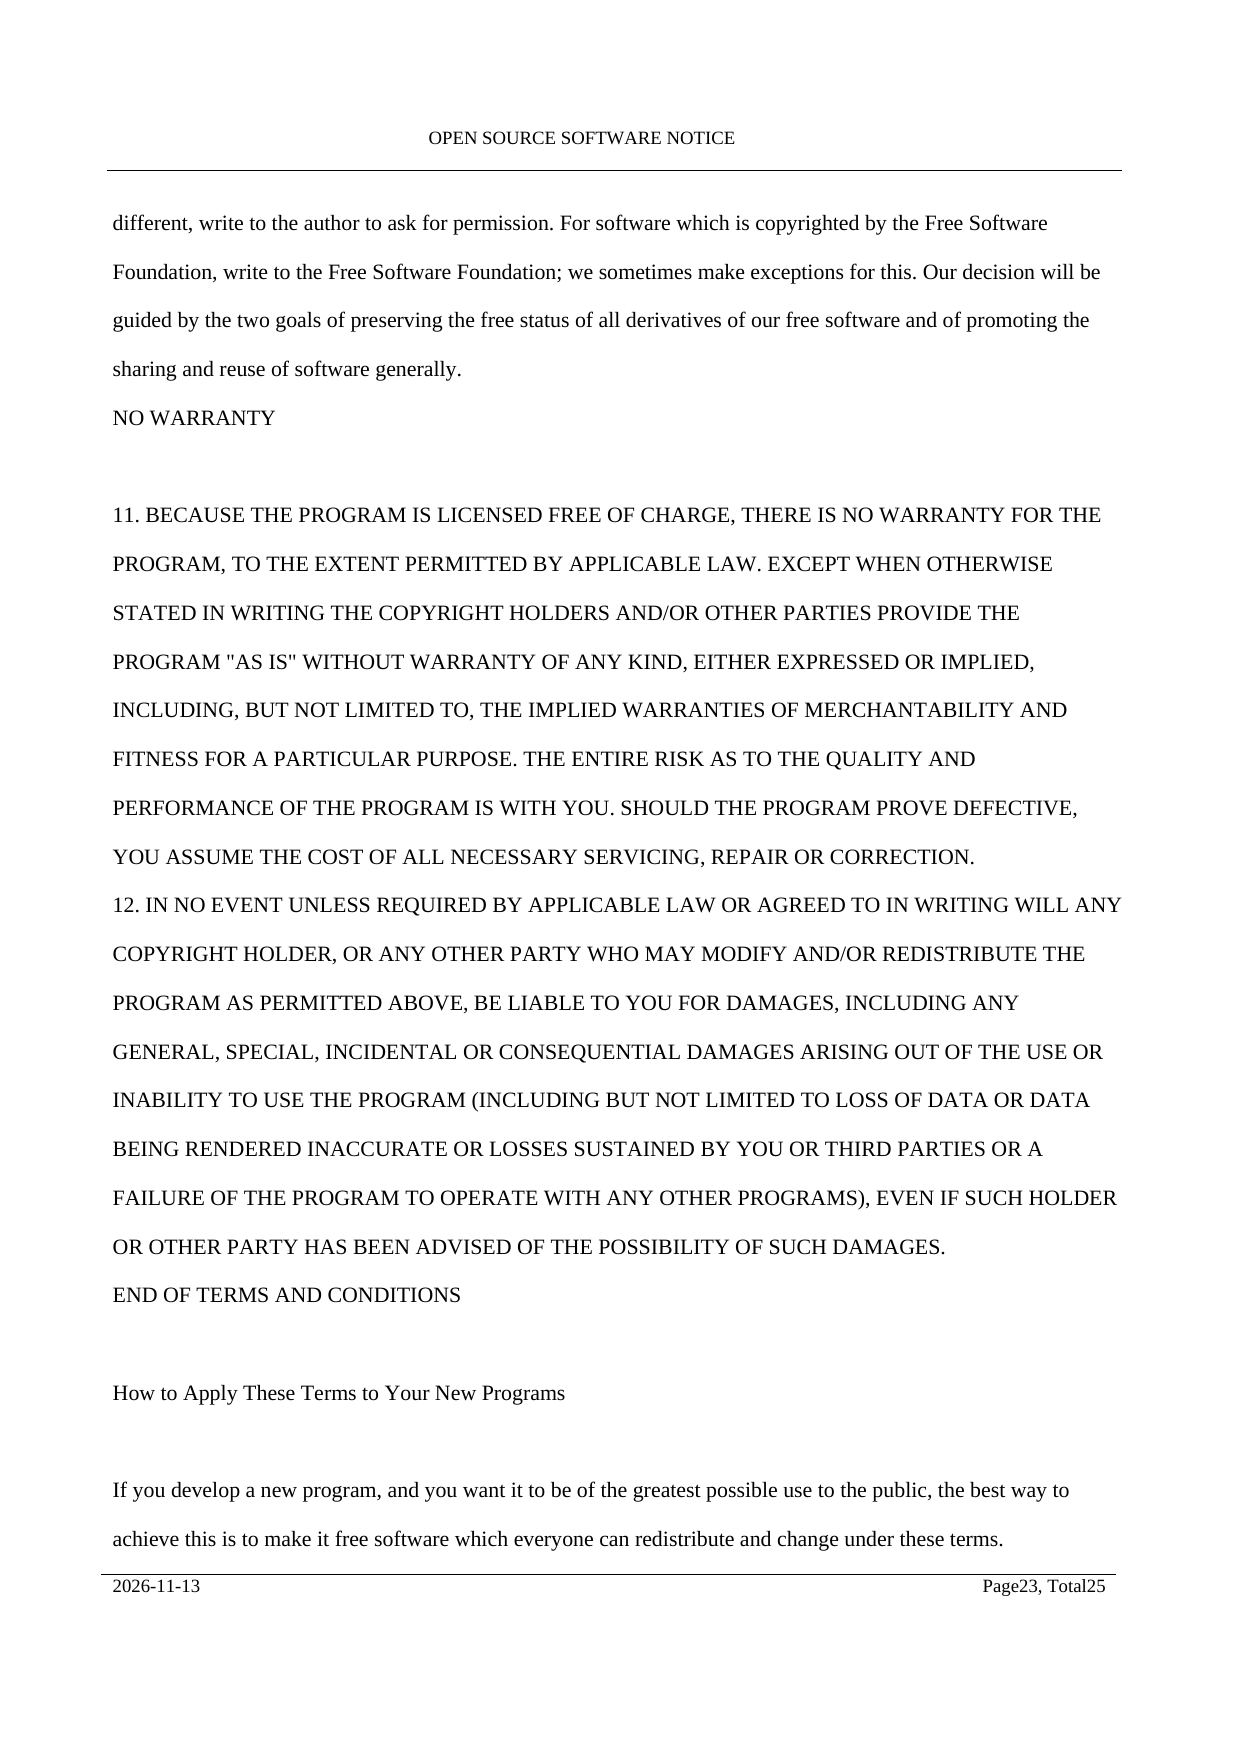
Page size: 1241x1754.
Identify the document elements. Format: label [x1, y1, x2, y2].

text [112, 206, 1128, 1555]
